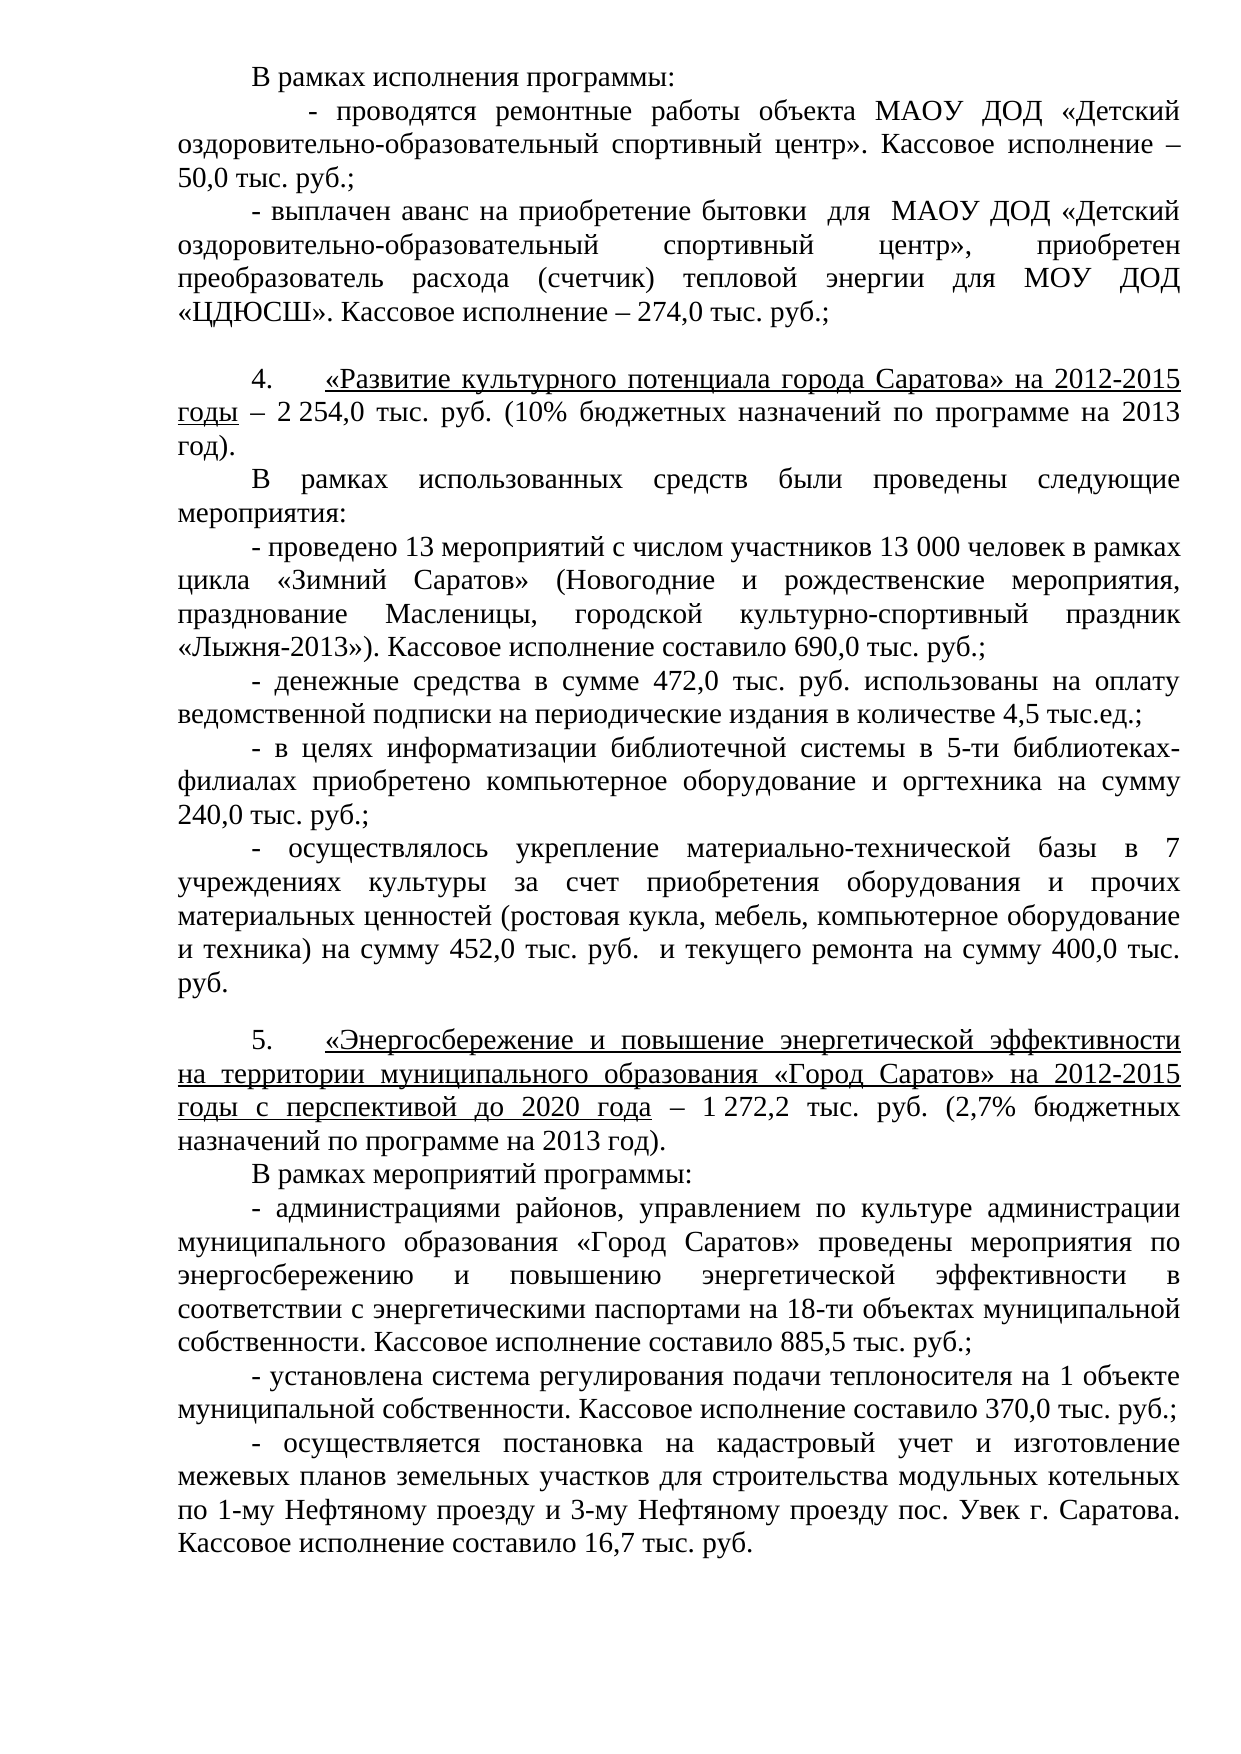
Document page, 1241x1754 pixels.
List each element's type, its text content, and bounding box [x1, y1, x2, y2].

list «Энергосбережение и повышение энергетической эффективности на территории муниципального образования «Город Саратов» на 2012-2015 годы с перспективой до 2020 года – 1 272,2 тыс. руб. (2,7% бюджетных назначений по программе на 2013 год). [177, 1022, 1181, 1085]
list «Энергосбережение и повышение энергетической эффективности на территории муниципального образования «Город Саратов» на 2012-2015 годы с перспективой до 2020 года – 1 272,2 тыс. руб. (2,7% бюджетных назначений по программе на 2013 год). [177, 1086, 1181, 1157]
text - осуществлялось укрепление материально-технической базы в 7 учреждениях культуры за счет приобретения оборудования и прочих материальных ценностей (ростовая кукла, мебель, компьютерное оборудование и техника) на сумму 452,0 тыс. руб. и текущего ремонта на сумму 400,0 тыс. руб. [177, 831, 1181, 998]
text - установлена система регулирования подачи теплоносителя на 1 объекте муниципальной собственности. Кассовое исполнение составило 370,0 тыс. руб.; [177, 1358, 1181, 1425]
text - денежные средства в сумме 472,0 тыс. руб. использованы на оплату ведомственной подписки на периодические издания в количестве 4,5 тыс.ед.; [177, 663, 1181, 730]
text - проводятся ремонтные работы объекта МАОУ ДОД «Детский оздоровительно-образовательный спортивный центр». Кассовое исполнение – 50,0 тыс. руб.; [177, 93, 1181, 193]
text - выплачен аванс на приобретение бытовки для МАОУ ДОД «Детский оздоровительно-образовательный спортивный центр», приобретен преобразователь расхода (счетчик) тепловой энергии для МОУ ДОД «ЦДЮСШ». Кассовое исполнение – 274,0 тыс. руб.; [177, 193, 1181, 327]
text - администрациями районов, управлением по культуре администрации муниципального образования «Город Саратов» проведены мероприятия по энергосбережению и повышению энергетической эффективности в соответствии с энергетическими паспортами на 18-ти объектах муниципальной собственности. Кассовое исполнение составило 885,5 тыс. руб.; [177, 1190, 1181, 1358]
text В рамках исполнения программы: [251, 59, 1181, 93]
text - в целях информатизации библиотечной системы в 5-ти библиотеках-филиалах приобретено компьютерное оборудование и оргтехника на сумму 240,0 тыс. руб.; [177, 730, 1181, 831]
text - осуществляется постановка на кадастровый учет и изготовление межевых планов земельных участков для строительства модульных котельных по 1-му Нефтяному проезду и 3-му Нефтяному проезду пос. Увек г. Саратова. Кассовое исполнение составило 16,7 тыс. руб. [177, 1425, 1181, 1559]
text В рамках мероприятий программы: [251, 1157, 1181, 1190]
text - проведено 13 мероприятий с числом участников 13 000 человек в рамках цикла «Зимний Саратов» (Новогодние и рождественские мероприятия, празднование Масленицы, городской культурно-спортивный праздник «Лыжня-2013»). Кассовое исполнение составило 690,0 тыс. руб.; [177, 529, 1181, 663]
list «Развитие культурного потенциала города Саратова» на 2012-2015 годы – 2 254,0 тыс. руб. (10% бюджетных назначений по программе на 2013 год). [177, 361, 1181, 462]
text В рамках использованных средств были проведены следующие мероприятия: [177, 462, 1181, 529]
